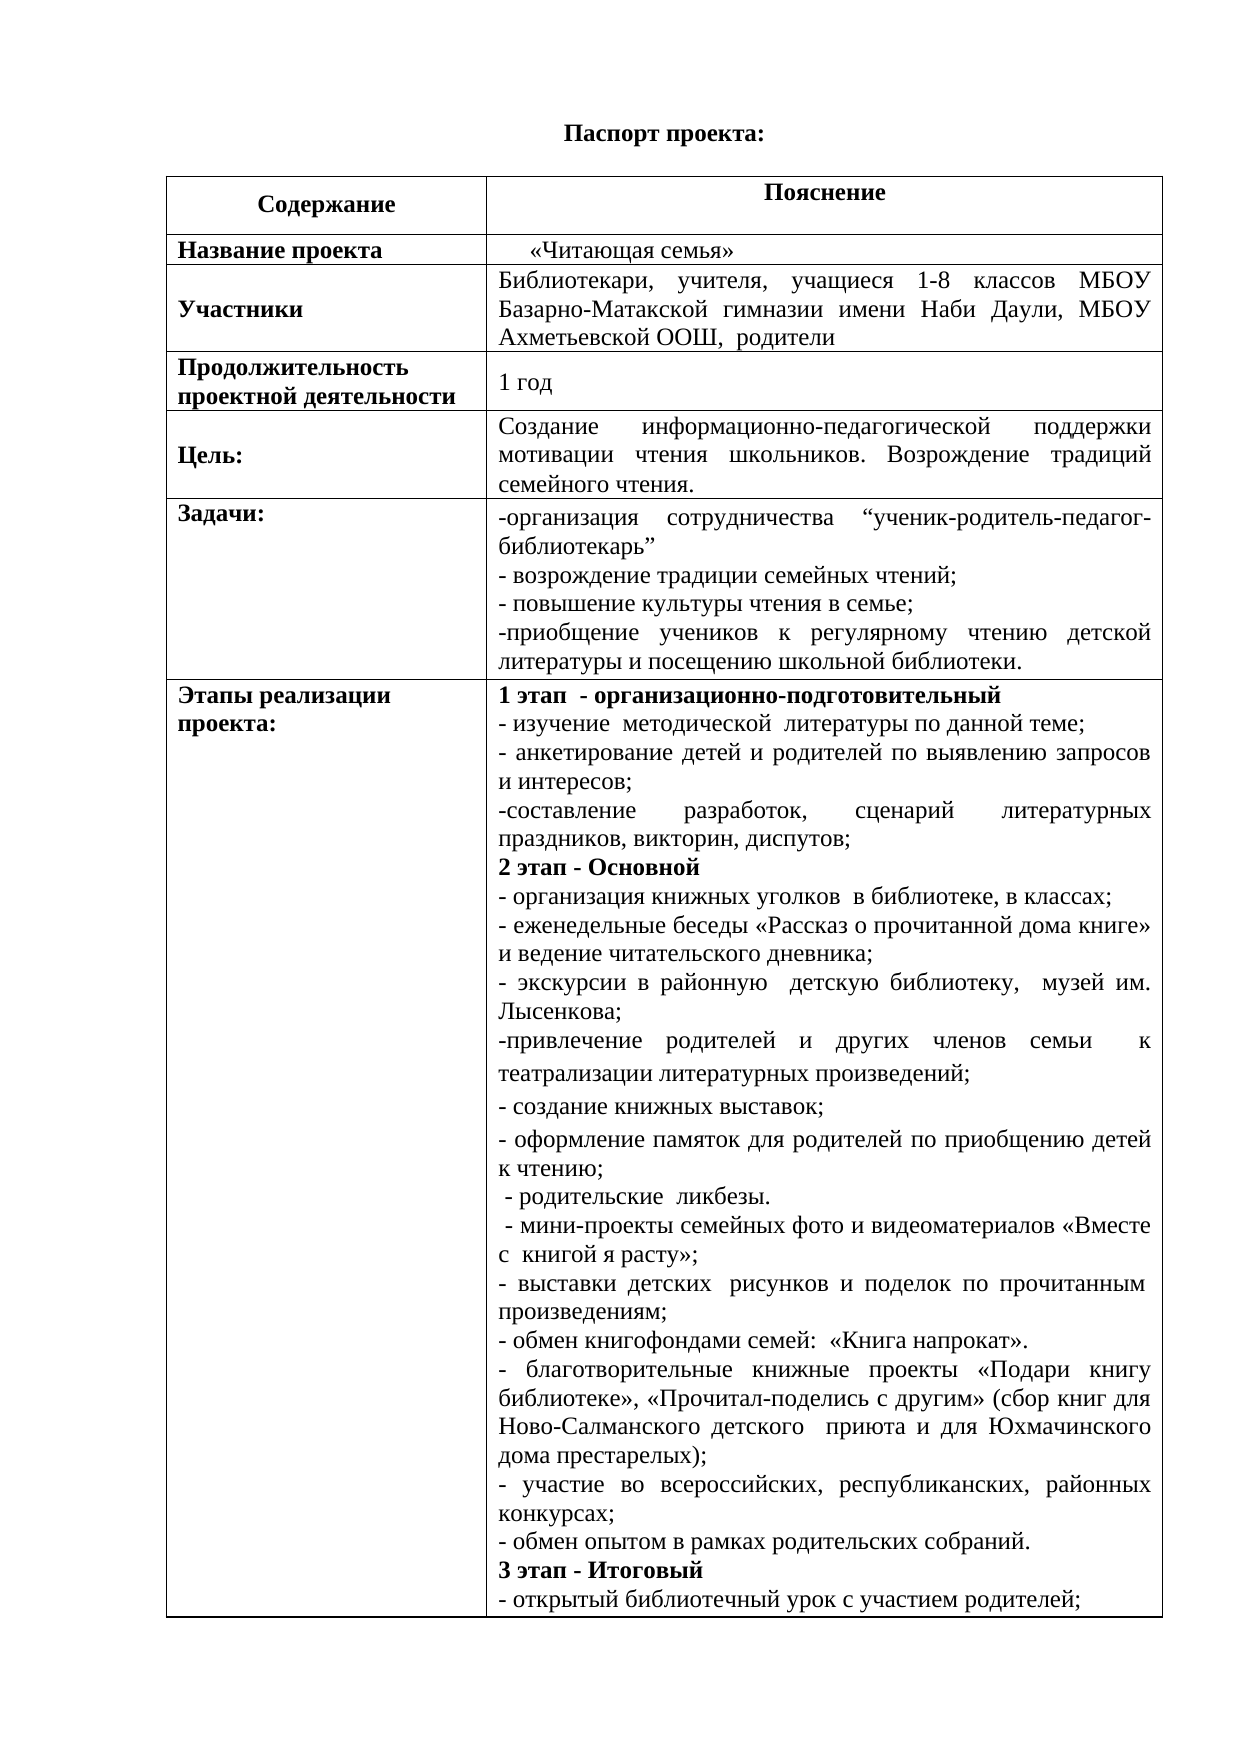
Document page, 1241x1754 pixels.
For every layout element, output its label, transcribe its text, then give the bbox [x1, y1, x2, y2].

table_cell Создание информационно-педагогической поддержки мотивации чтения школьников. Возрождение традиций семейного чтения. [487, 411, 1162, 497]
table_cell Продолжительность проектной деятельности [167, 352, 486, 410]
table_cell 1 год [487, 352, 1162, 410]
table_cell Задачи: [167, 499, 486, 679]
table_cell Библиотекари, учителя, учащиеся 1-8 классов МБОУ Базарно-Матакской гимназии имени Наби Даули, МБОУ Ахметьевской ООШ, родители [487, 265, 1162, 351]
table_cell «Читающая семья» [487, 235, 1162, 264]
text Паспорт проекта: [177, 118, 1152, 147]
table_cell Цель: [167, 411, 486, 497]
table_cell Название проекта [167, 235, 486, 264]
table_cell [167, 680, 486, 1616]
table_header Пояснение [487, 177, 1162, 234]
table_header Содержание [167, 177, 486, 234]
table_cell -организация сотрудничества “ученик-родитель-педагог- библиотекарь” - возрождение традиции семейных чтений; - повышение культуры чтения в семье; -приобщение учеников к регулярному чтению детской литературы и посещению школьной библиотеки. [487, 499, 1162, 679]
table_cell Участники [167, 265, 486, 351]
